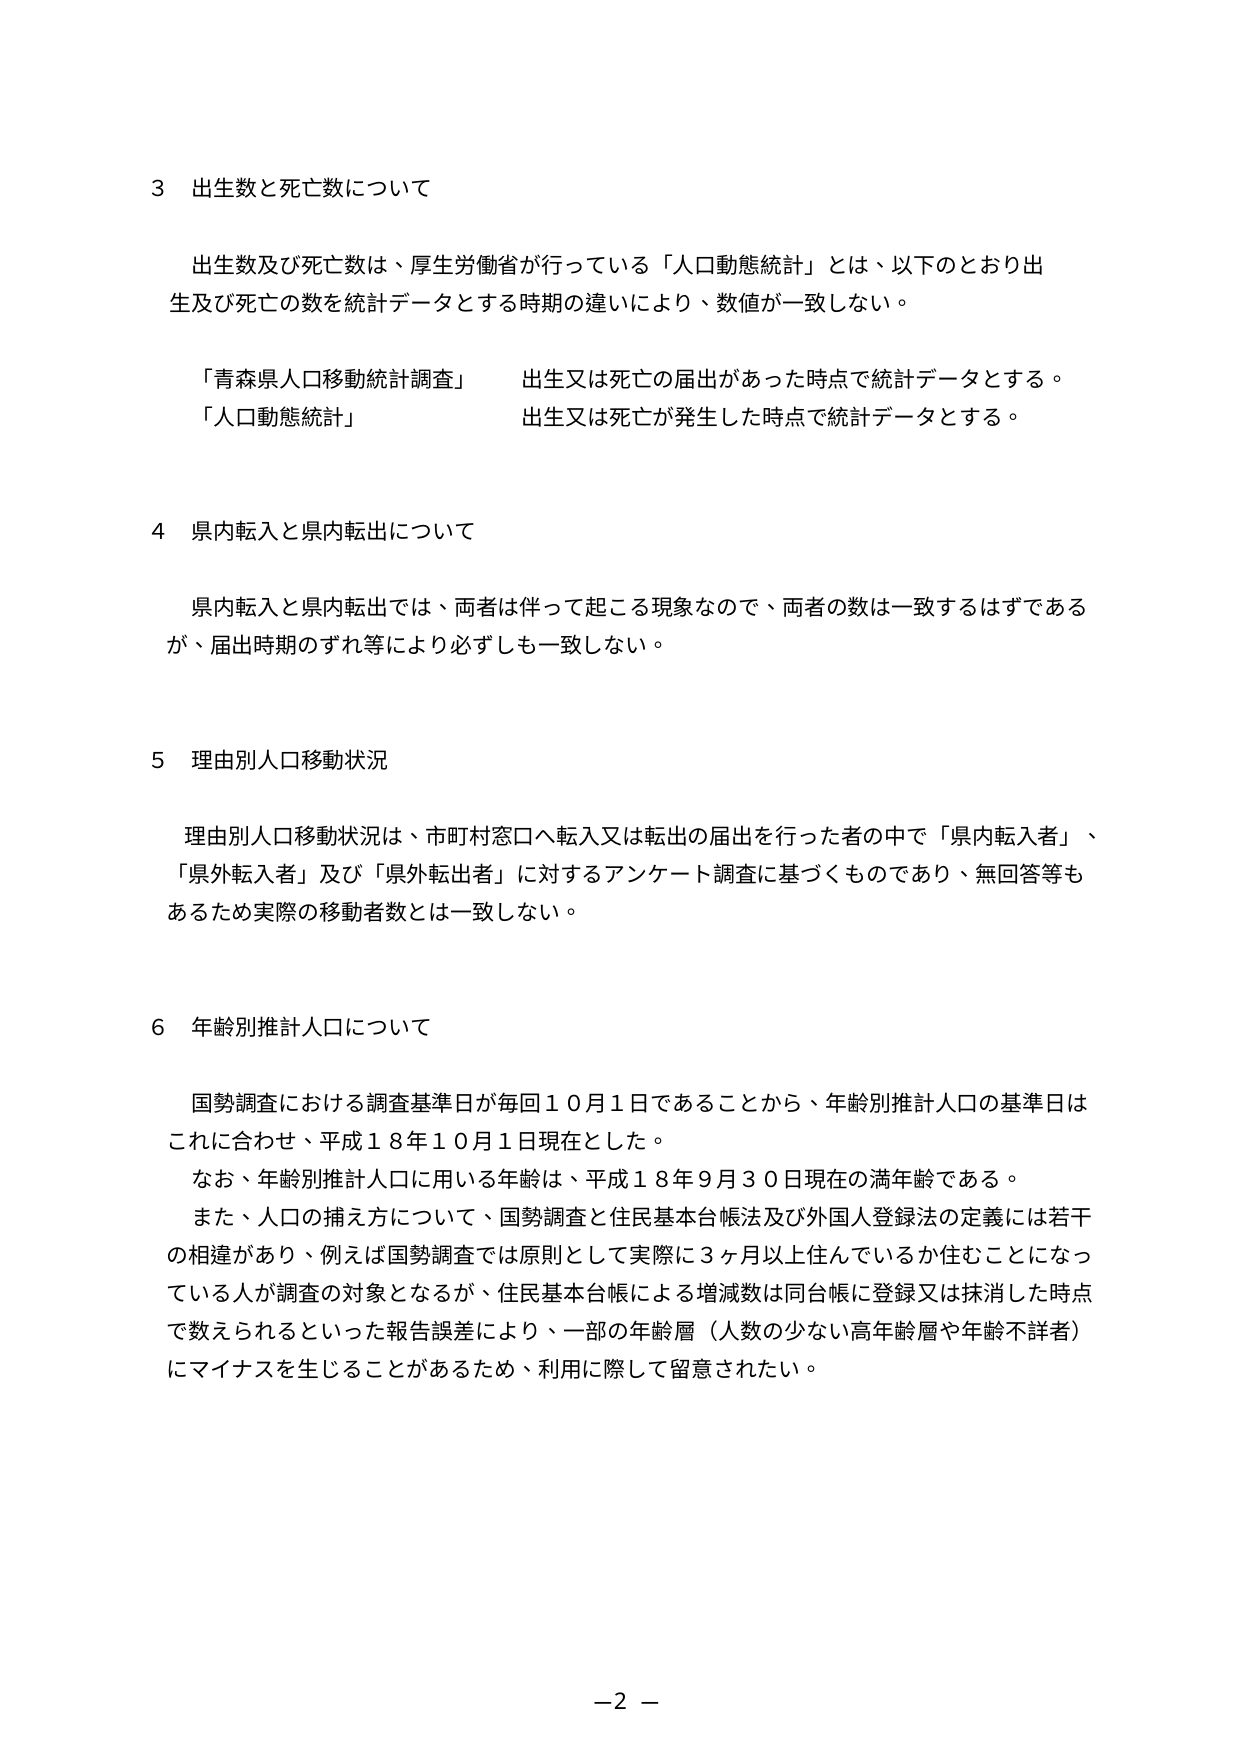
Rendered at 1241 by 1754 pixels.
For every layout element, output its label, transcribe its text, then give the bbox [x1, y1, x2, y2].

text ６ 年齢別推計人口について [147, 1011, 1142, 1041]
text また、人口の捕え方について、国勢調査と住民基本台帳法及び外国人登録法の定義には若干の相違があり、例えば国勢調査では原則として実際に３ヶ月以上住んでいるか住むことになっている人が調査の対象となるが、住民基本台帳による増減数は同台帳に登録又は抹消した時点で数えられるといった報告誤差により、一部の年齢層（人数の少ない高年齢層や年齢不詳者） にマイナスを生じることがあるため、利用に際して留意されたい。 [166, 1201, 1093, 1384]
text 県内転入と県内転出では、両者は伴って起こる現象なので、両者の数は一致するはずであるが、届出時期のずれ等により必ずしも一致しない。 [166, 592, 1093, 660]
text なお、年齢別推計人口に用いる年齢は、平成１８年９月３０日現在の満年齢である。 [191, 1164, 1142, 1193]
text ３ 出生数と死亡数について [147, 173, 1142, 203]
text 「青森県人口移動統計調査」 出生又は死亡の届出があった時点で統計データとする。 [191, 364, 1142, 394]
text ４ 県内転入と県内転出について [147, 516, 1142, 546]
text 「人口動態統計」 出生又は死亡が発生した時点で統計データとする。 [191, 402, 1142, 432]
text 理由別人口移動状況は、市町村窓口へ転入又は転出の届出を行った者の中で「県内転入者」、 [184, 821, 1142, 851]
text 国勢調査における調査基準日が毎回１０月１日であることから、年齢別推計人口の基準日はこれに合わせ、平成１８年１０月１日現在とした。 [166, 1088, 1093, 1156]
text 出生数及び死亡数は、厚生労働省が行っている「人口動態統計」とは、以下のとおり出生及び死亡の数を統計データとする時期の違いにより、数値が一致しない。 [169, 249, 1050, 317]
text ５ 理由別人口移動状況 [147, 745, 1142, 774]
text 「県外転入者」及び「県外転出者」に対するアンケート調査に基づくものであり、無回答等もあるため実際の移動者数とは一致しない。 [166, 859, 1093, 927]
